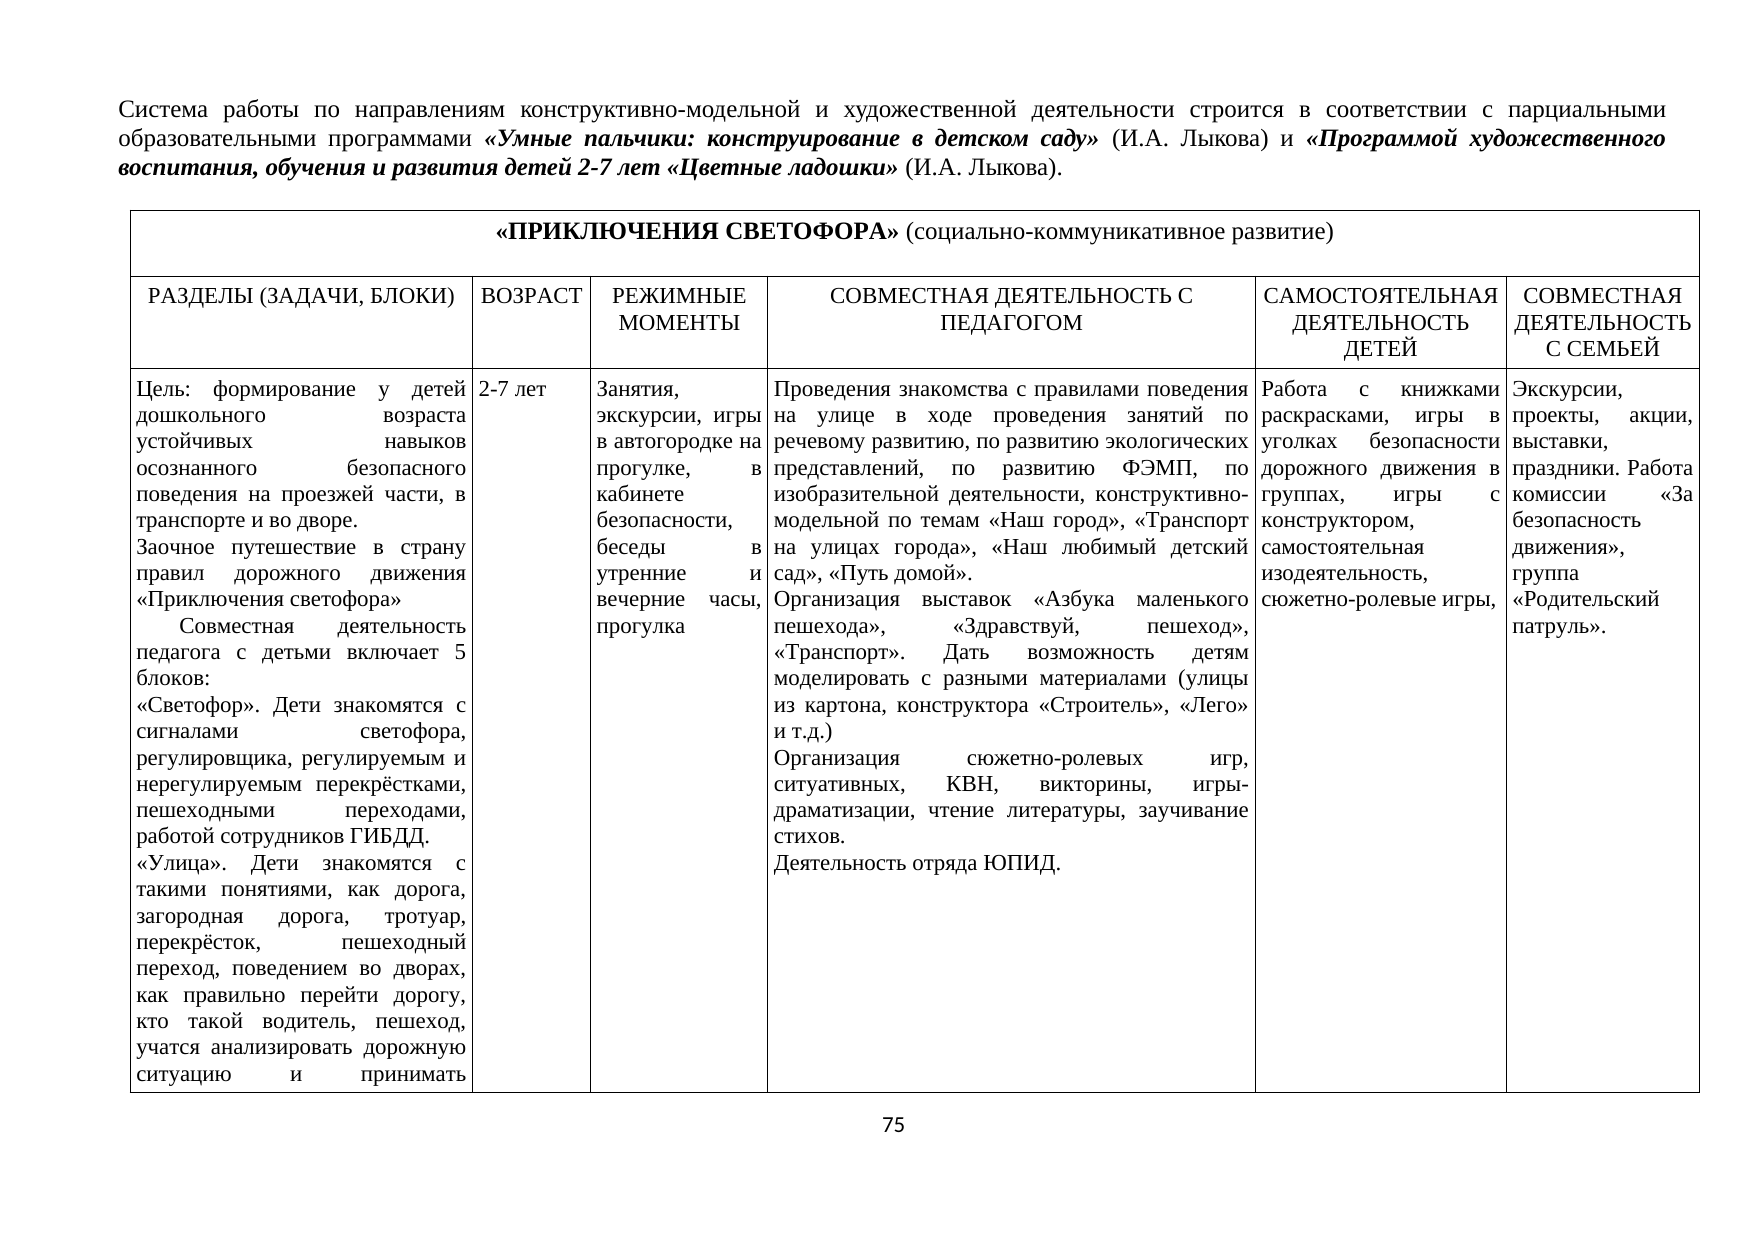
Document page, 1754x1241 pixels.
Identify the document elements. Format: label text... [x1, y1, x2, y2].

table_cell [768, 369, 1255, 1092]
table_cell СОВМЕСТНАЯ ДЕЯТЕЛЬНОСТЬ С ПЕДАГОГОМ [768, 277, 1255, 368]
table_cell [1507, 369, 1699, 1092]
table_cell РАЗДЕЛЫ (ЗАДАЧИ, БЛОКИ) [131, 277, 472, 368]
table_cell 2-7 лет [473, 369, 590, 1092]
table_header «ПРИКЛЮЧЕНИЯ СВЕТОФОРА» (социально-коммуникативное развитие) [131, 211, 1699, 276]
table_cell САМОСТОЯТЕЛЬНАЯ ДЕЯТЕЛЬНОСТЬ ДЕТЕЙ [1256, 277, 1506, 368]
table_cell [591, 369, 767, 1092]
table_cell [1256, 369, 1506, 1092]
table_cell ВОЗРАСТ [473, 277, 590, 368]
table_cell СОВМЕСТНАЯ ДЕЯТЕЛЬНОСТЬ С СЕМЬЕЙ [1507, 277, 1699, 368]
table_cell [131, 369, 472, 1092]
text Система работы по направлениям конструктивно-модельной и художественной деятельности строится в соответствии с парциальными образовательными программами «Умные пальчики: конструирование в детском саду» (И.А. Лыкова) и «Программой художественного воспитания, обучения и развития детей 2-7 лет «Цветные ладошки» (И.А. Лыкова). [118, 94, 1668, 181]
table_cell РЕЖИМНЫЕ МОМЕНТЫ [591, 277, 767, 368]
